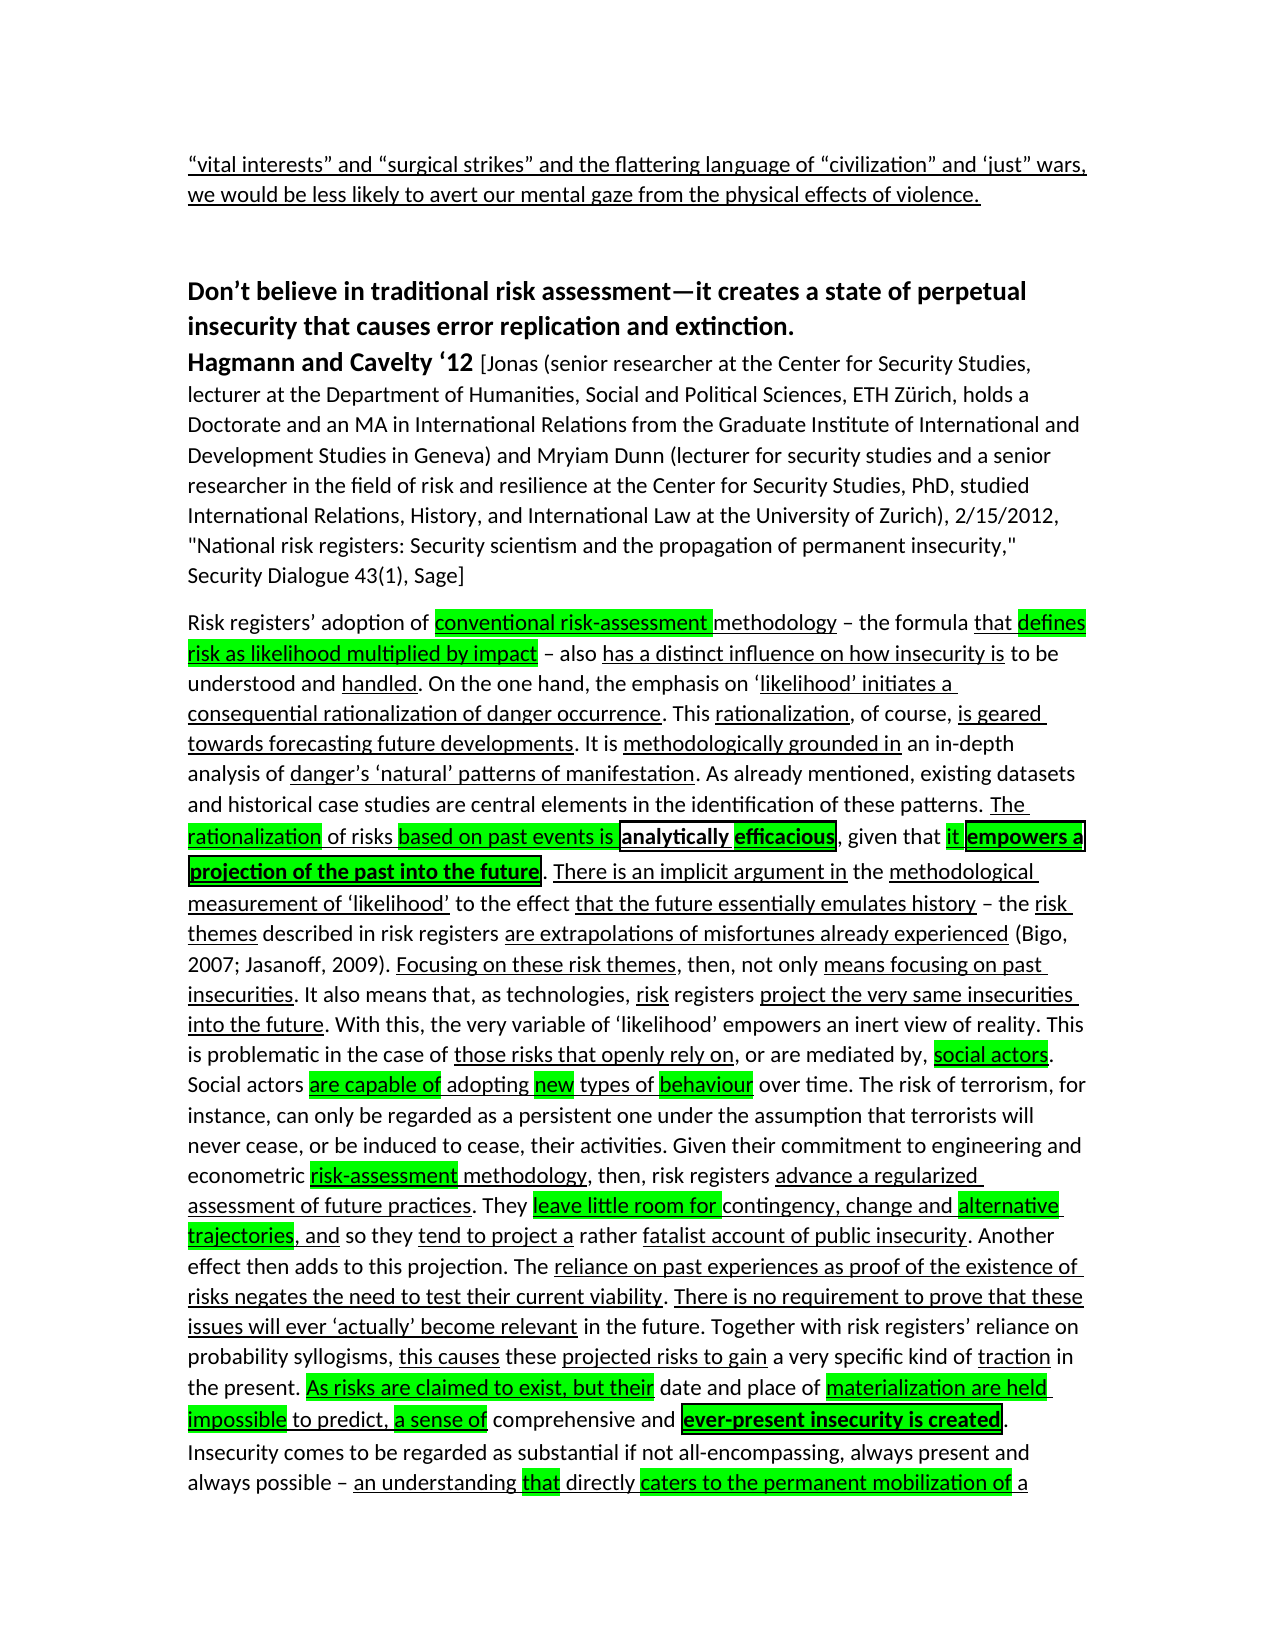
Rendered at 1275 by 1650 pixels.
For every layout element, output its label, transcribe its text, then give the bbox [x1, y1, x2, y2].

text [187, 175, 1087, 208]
text Hagmann and Cavelty ‘12 [Jonas (senior researcher at the Center for Security Studies, lecturer at the Department of Humanities, Social and Political Sciences, ETH Zürich, holds a Doctorate and an MA in International Relations from the Graduate Institute of International and Development Studies in Geneva) and Mryiam Dunn (lecturer for security studies and a senior researcher in the field of risk and resilience at the Center for Security Studies, PhD, studied International Relations, History, and International Law at the University of Zurich), 2/15/2012, "National risk registers: Security scientism and the propagation of permanent insecurity," Security Dialogue 43(1), Sage] [187, 345, 1087, 590]
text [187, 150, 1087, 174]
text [187, 608, 1087, 1496]
subtitle Don’t believe in traditional risk assessment—it creates a state of perpetual insecurity that causes error replication and extinction. [187, 274, 1087, 343]
